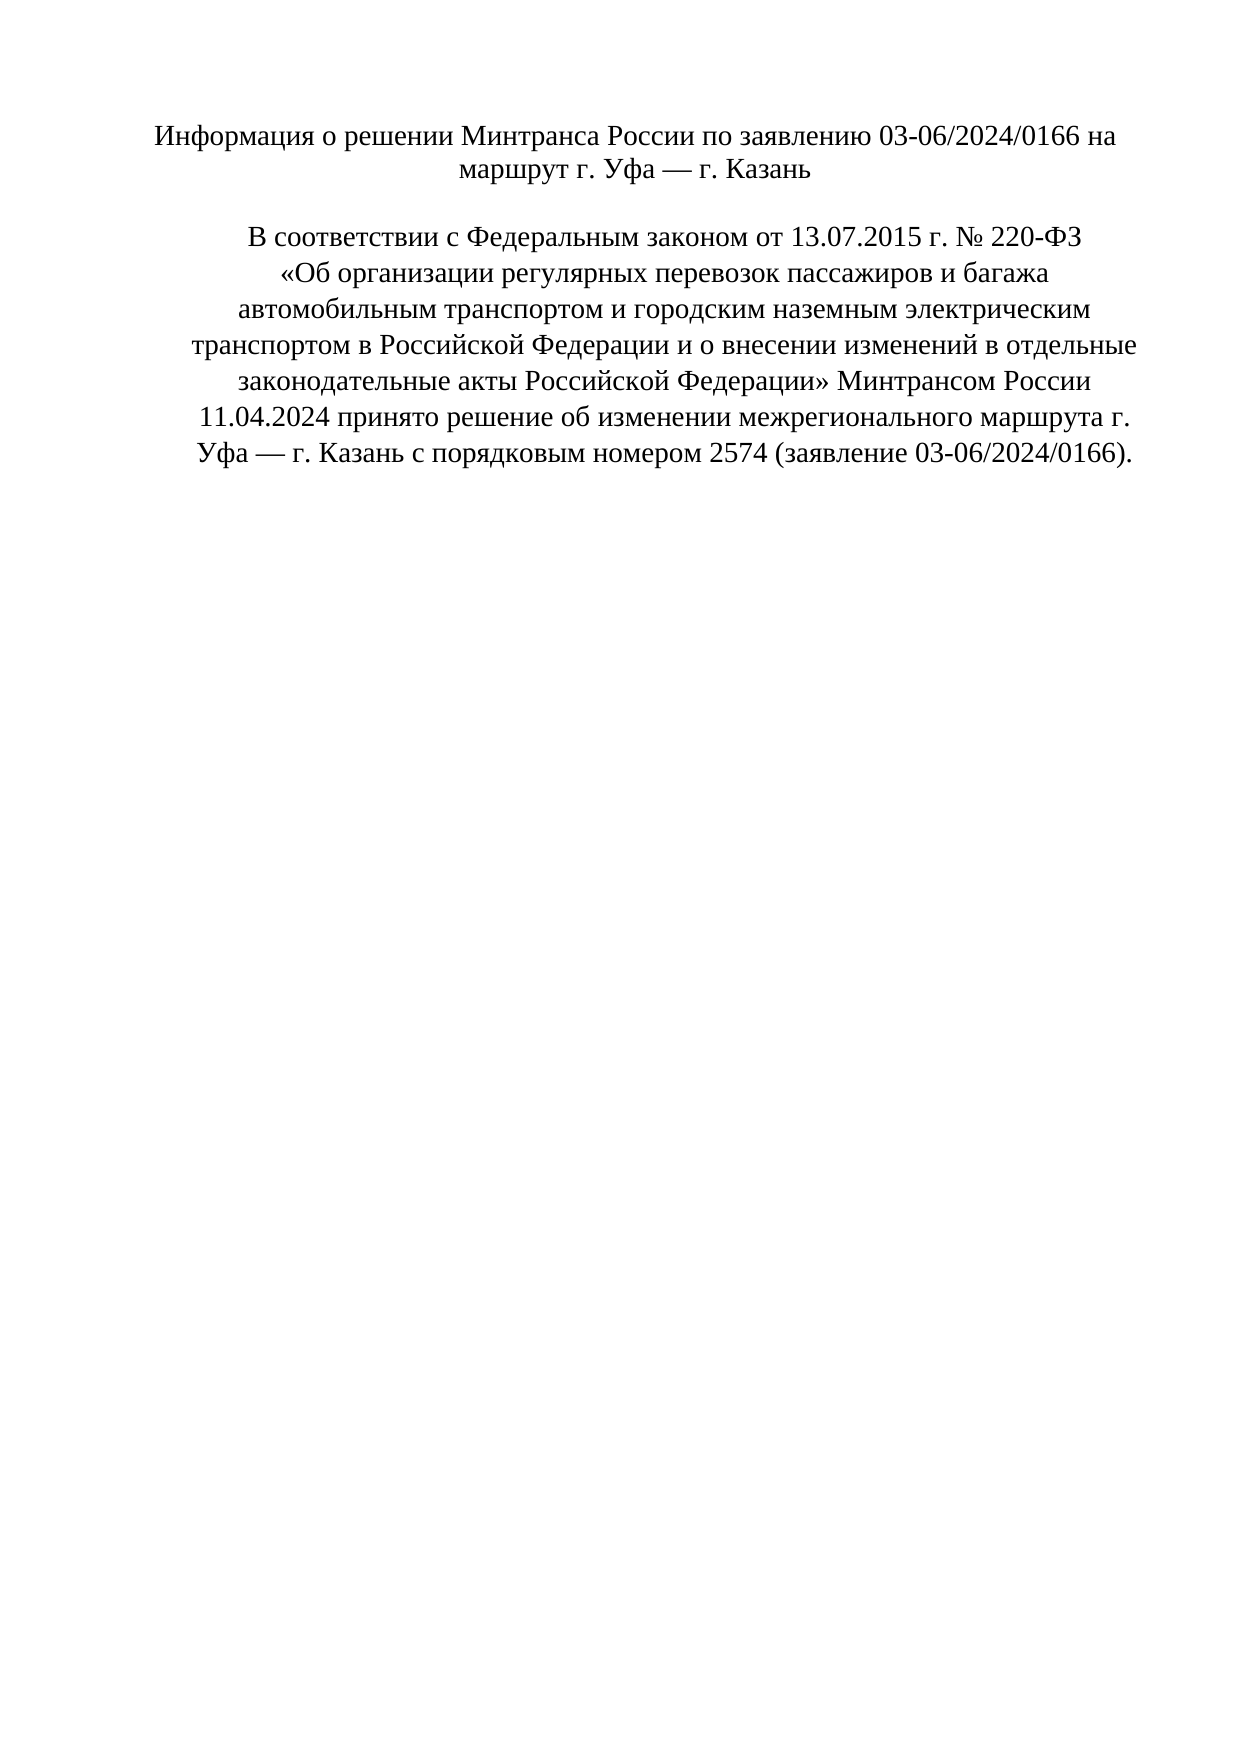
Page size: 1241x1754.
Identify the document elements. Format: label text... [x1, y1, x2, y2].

text В соответствии с Федеральным законом от 13.07.2015 г. № 220-ФЗ «Об организации регулярных перевозок пассажиров и багажа автомобильным транспортом и городским наземным электрическим транспортом в Российской Федерации и о внесении изменений в отдельные законодательные акты Российской Федерации» Минтрансом России 11.04.2024 принято решение об изменении межрегионального маршрута г. Уфа — г. Казань с порядковым номером 2574 (заявление 03-06/2024/0166). [177, 219, 1152, 469]
text Информация о решении Минтранса России по заявлению 03-06/2024/0166 на маршрут г. Уфа — г. Казань [118, 118, 1152, 185]
